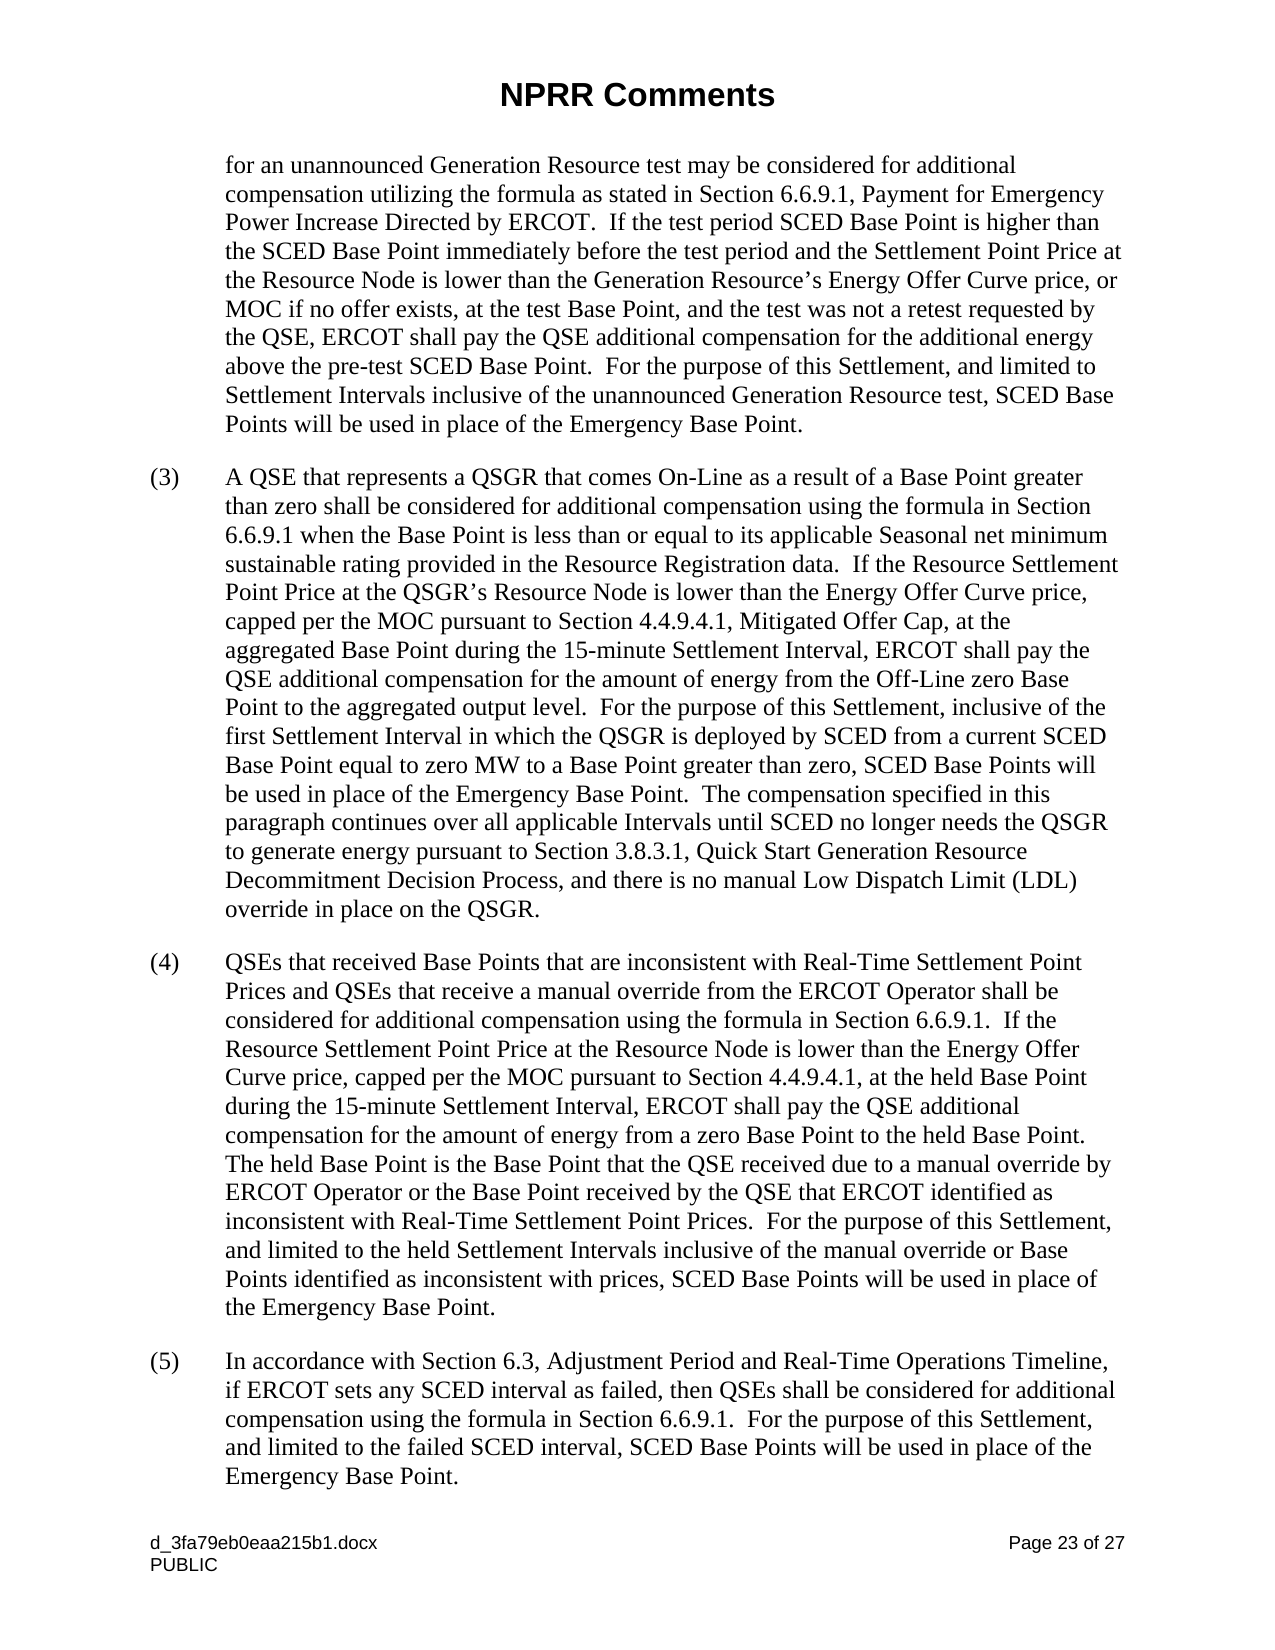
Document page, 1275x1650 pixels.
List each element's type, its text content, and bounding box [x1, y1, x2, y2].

text (5) In accordance with Section 6.3, Adjustment Period and Real-Time Operations Timeline, if ERCOT sets any SCED interval as failed, then QSEs shall be considered for additional compensation using the formula in Section 6.6.9.1. For the purpose of this Settlement, and limited to the failed SCED interval, SCED Base Points will be used in place of the Emergency Base Point. [150, 1346, 1125, 1490]
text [150, 150, 1125, 437]
text (3) A QSE that represents a QSGR that comes On-Line as a result of a Base Point greater than zero shall be considered for additional compensation using the formula in Section 6.6.9.1 when the Base Point is less than or equal to its applicable Seasonal net minimum sustainable rating provided in the Resource Registration data. If the Resource Settlement Point Price at the QSGR’s Resource Node is lower than the Energy Offer Curve price, capped per the MOC pursuant to Section 4.4.9.4.1, Mitigated Offer Cap, at the aggregated Base Point during the 15-minute Settlement Interval, ERCOT shall pay the QSE additional compensation for the amount of energy from the Off-Line zero Base Point to the aggregated output level. For the purpose of this Settlement, inclusive of the first Settlement Interval in which the QSGR is deployed by SCED from a current SCED Base Point equal to zero MW to a Base Point greater than zero, SCED Base Points will be used in place of the Emergency Base Point. The compensation specified in this paragraph continues over all applicable Intervals until SCED no longer needs the QSGR to generate energy pursuant to Section 3.8.3.1, Quick Start Generation Resource Decommitment Decision Process, and there is no manual Low Dispatch Limit (LDL) override in place on the QSGR. [150, 462, 1125, 922]
text (4) QSEs that received Base Points that are inconsistent with Real-Time Settlement Point Prices and QSEs that receive a manual override from the ERCOT Operator shall be considered for additional compensation using the formula in Section 6.6.9.1. If the Resource Settlement Point Price at the Resource Node is lower than the Energy Offer Curve price, capped per the MOC pursuant to Section 4.4.9.4.1, at the held Base Point during the 15-minute Settlement Interval, ERCOT shall pay the QSE additional compensation for the amount of energy from a zero Base Point to the held Base Point. The held Base Point is the Base Point that the QSE received due to a manual override by ERCOT Operator or the Base Point received by the QSE that ERCOT identified as inconsistent with Real-Time Settlement Point Prices. For the purpose of this Settlement, and limited to the held Settlement Intervals inclusive of the manual override or Base Points identified as inconsistent with prices, SCED Base Points will be used in place of the Emergency Base Point. [150, 947, 1125, 1321]
